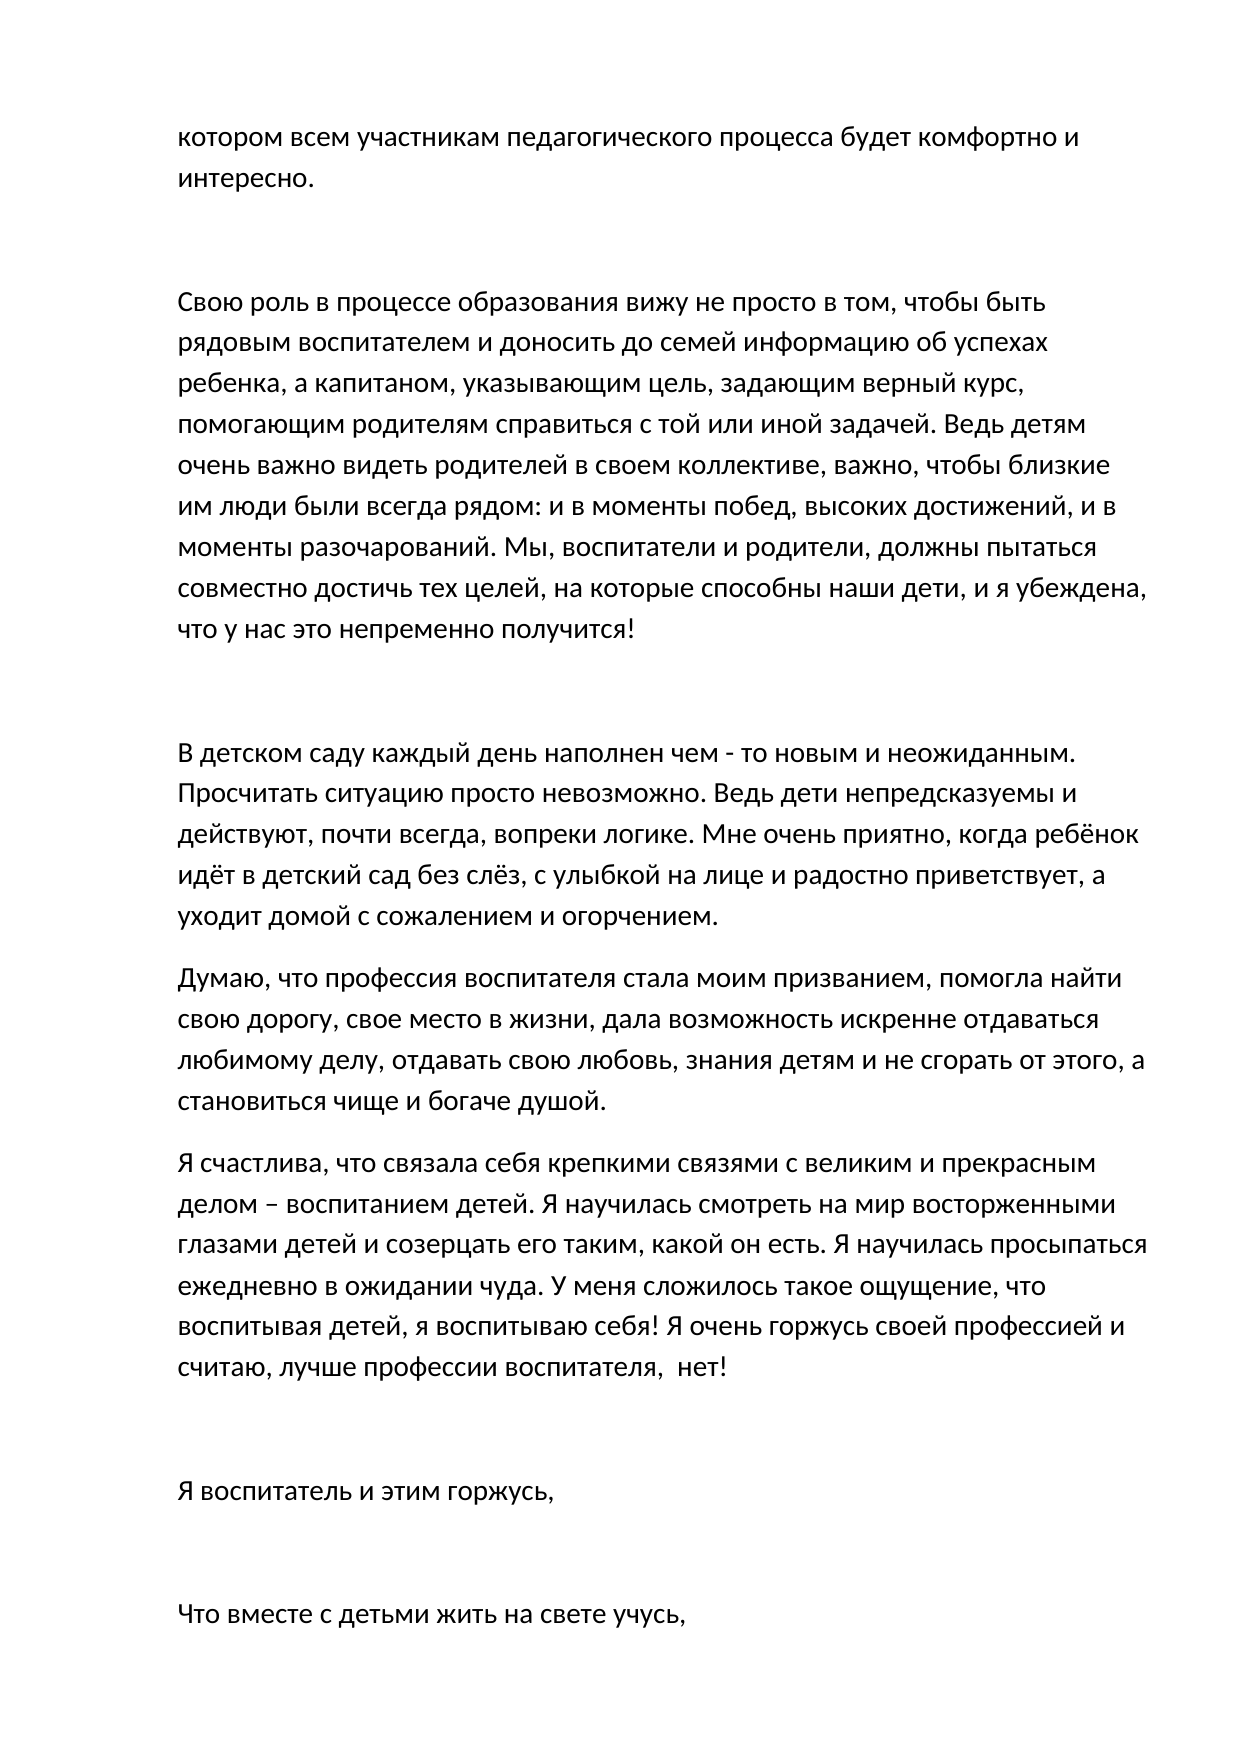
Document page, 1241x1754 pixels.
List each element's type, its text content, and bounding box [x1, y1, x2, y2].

text Свою роль в процессе образования вижу не просто в том, чтобы быть рядовым воспитателем и доносить до семей информацию об успехах ребенка, а капитаном, указывающим цель, задающим верный курс, помогающим родителям справиться с той или иной задачей. Ведь детям очень важно видеть родителей в своем коллективе, важно, чтобы близкие им люди были всегда рядом: и в моменты побед, высоких достижений, и в моменты разочарований. Мы, воспитатели и родители, должны пытаться совместно достичь тех целей, на которые способны наши дети, и я убеждена, что у нас это непременно получится! [177, 283, 1152, 646]
text Что вместе с детьми жить на свете учусь, [177, 1596, 1152, 1631]
text Думаю, что профессия воспитателя стала моим призванием, помогла найти свою дорогу, свое место в жизни, дала возможность искренне отдаваться любимому делу, отдавать свою любовь, знания детям и не сгорать от этого, а становиться чище и богаче душой. [177, 959, 1152, 1118]
text Я счастлива, что связала себя крепкими связями с великим и прекрасным делом – воспитанием детей. Я научилась смотреть на мир восторженными глазами детей и созерцать его таким, какой он есть. Я научилась просыпаться ежедневно в ожидании чуда. У меня сложилось такое ощущение, что воспитывая детей, я воспитываю себя! Я очень горжусь своей профессией и считаю, лучше профессии воспитателя, нет! [177, 1144, 1152, 1384]
text Я воспитатель и этим горжусь, [177, 1472, 1152, 1508]
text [177, 118, 1152, 195]
text В детском саду каждый день наполнен чем - то новым и неожиданным. Просчитать ситуацию просто невозможно. Ведь дети непредсказуемы и действуют, почти всегда, вопреки логике. Мне очень приятно, когда ребёнок идёт в детский сад без слёз, с улыбкой на лице и радостно приветствует, а уходит домой с сожалением и огорчением. [177, 734, 1152, 933]
